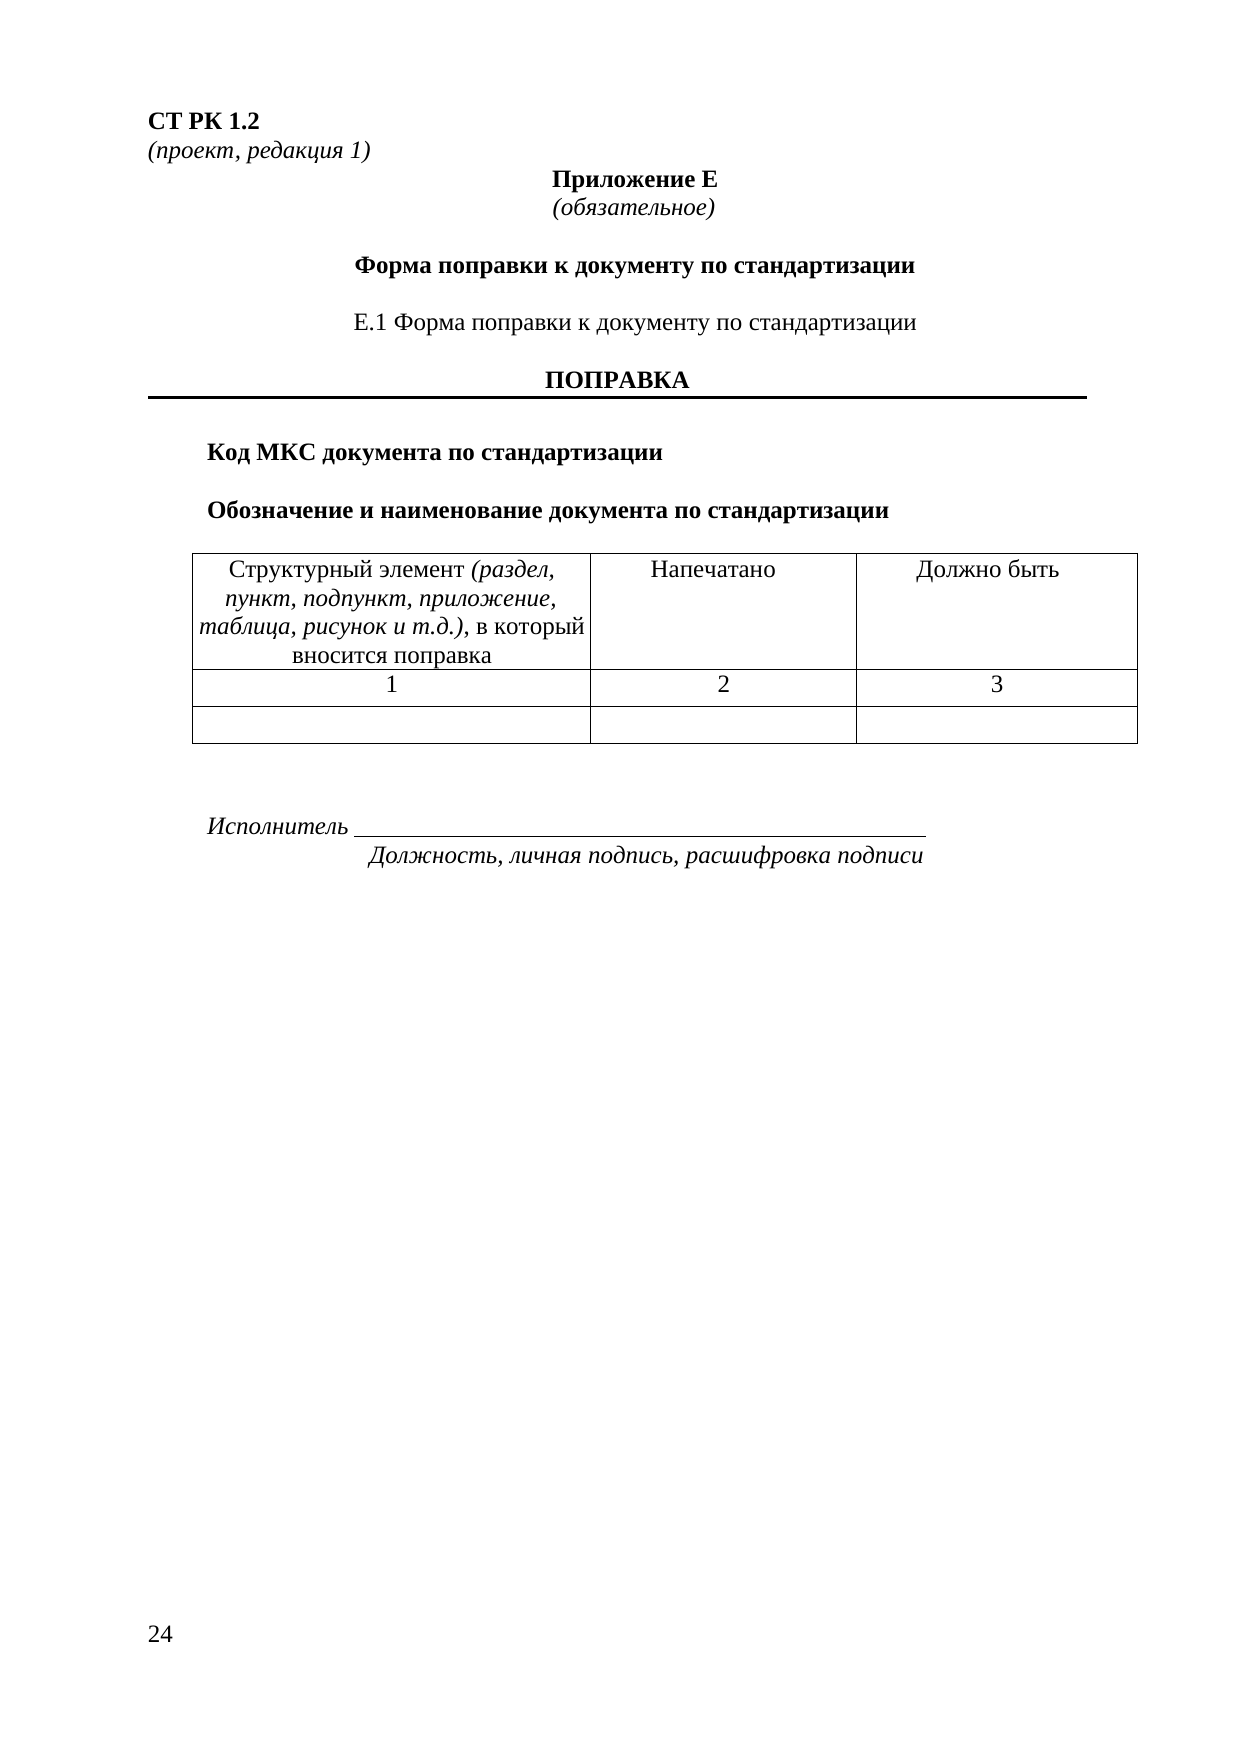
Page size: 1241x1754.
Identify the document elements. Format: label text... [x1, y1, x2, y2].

text Исполнитель [148, 811, 1122, 840]
table_cell [193, 707, 590, 743]
table_header Напечатано [591, 554, 856, 669]
text Обозначение и наименование документа по стандартизации [148, 495, 1122, 523]
text Код МКС документа по стандартизации [148, 437, 1122, 466]
table_cell 3 [857, 670, 1137, 706]
text Форма поправки к документу по стандартизации [148, 250, 1122, 279]
table_cell 2 [591, 670, 856, 706]
subtitle Приложение Е [148, 164, 1122, 192]
table_header Должно быть [857, 554, 1137, 669]
table_cell [857, 707, 1137, 743]
table_cell [591, 707, 856, 743]
text Должность, личная подпись, расшифровка подписи [369, 840, 1122, 869]
table_header Структурный элемент (раздел, пункт, подпункт, приложение, таблица, рисунок и т.д.), в который вносится поправка [193, 554, 590, 669]
text (обязательное) [148, 192, 1122, 221]
table_cell 1 [193, 670, 590, 706]
text ПОПРАВКА [148, 365, 1087, 396]
text Е.1 Форма поправки к документу по стандартизации [148, 307, 1122, 336]
